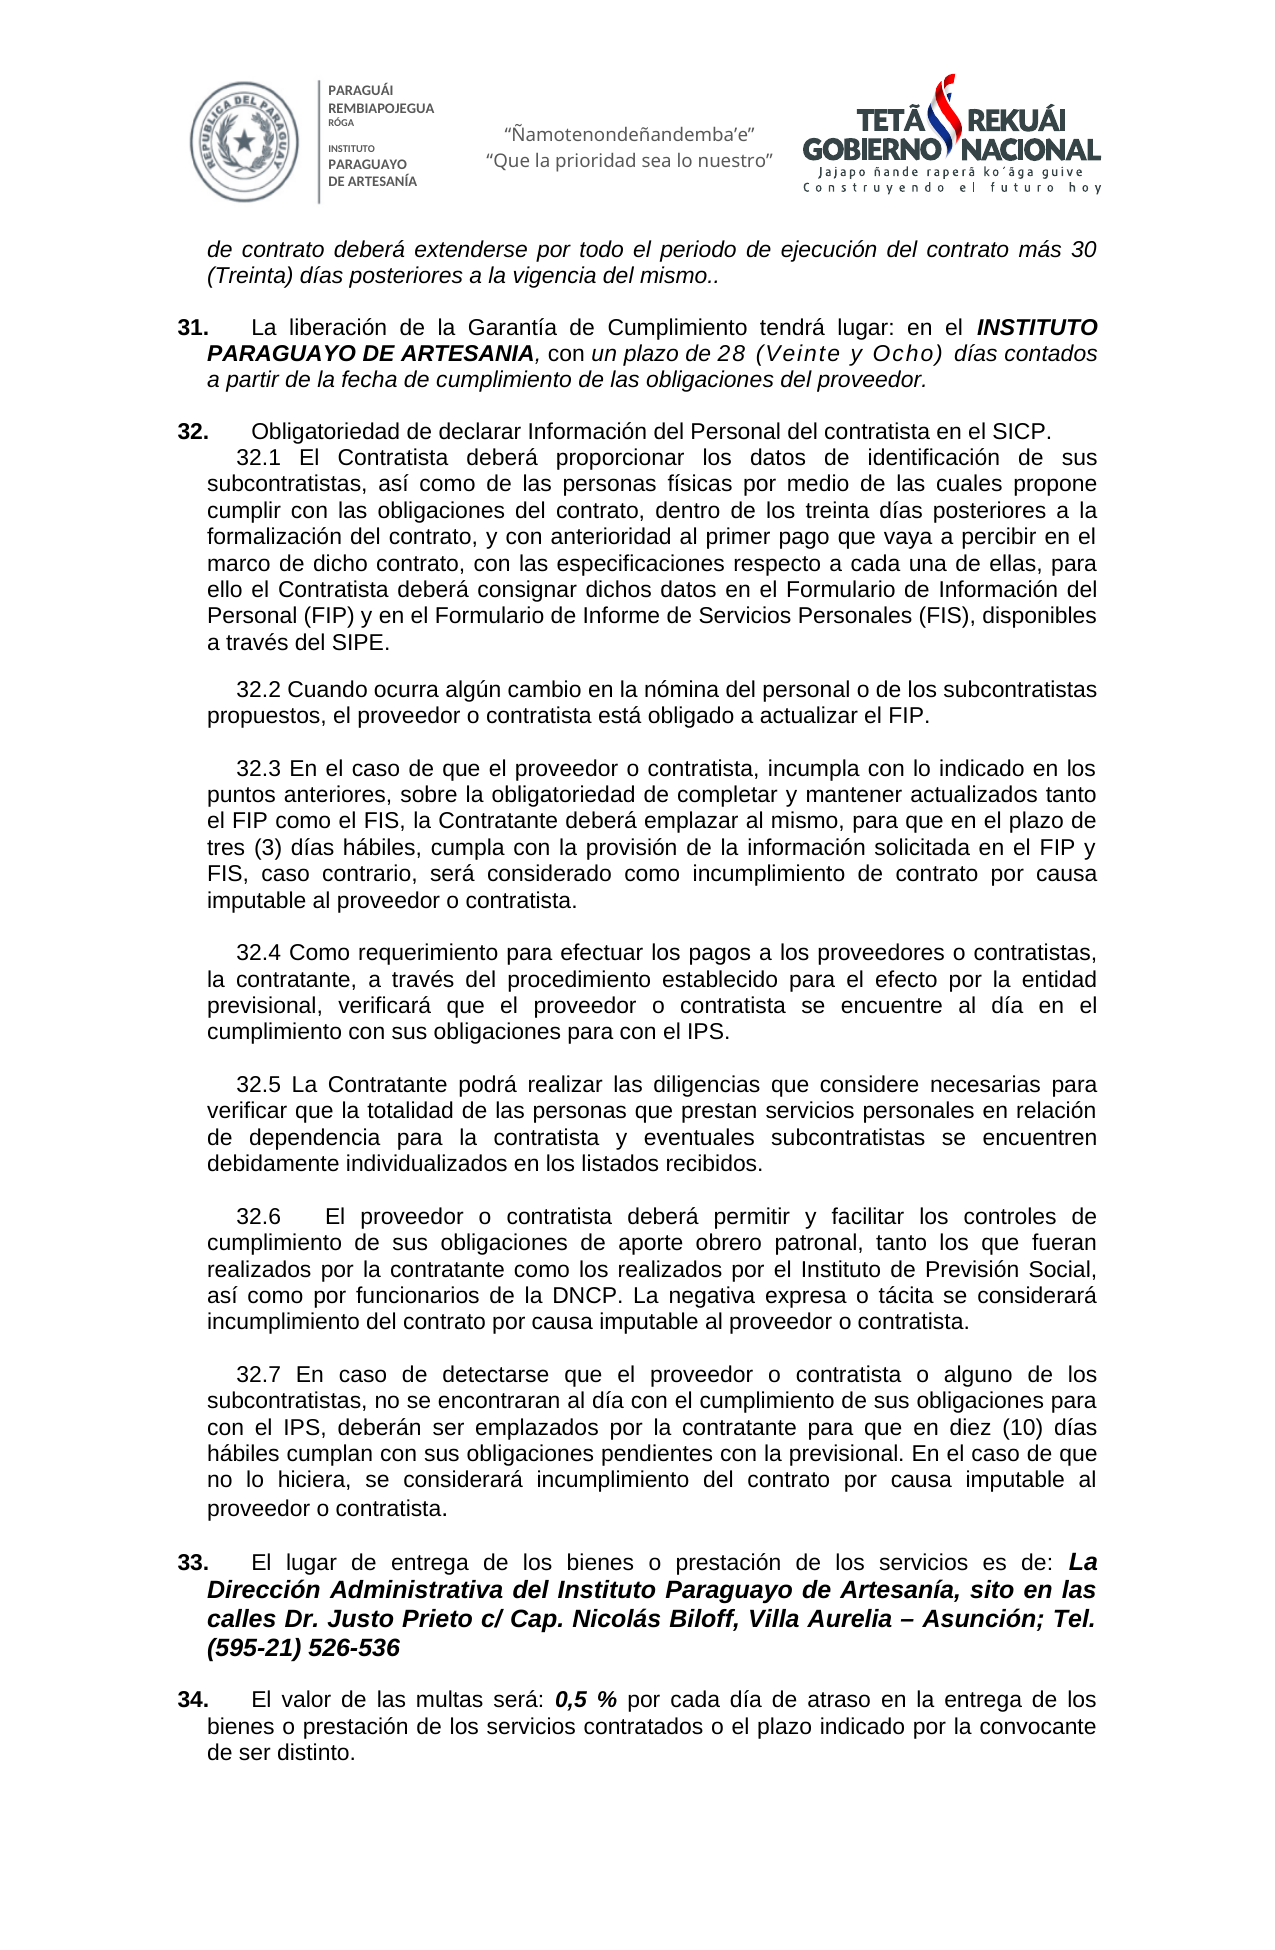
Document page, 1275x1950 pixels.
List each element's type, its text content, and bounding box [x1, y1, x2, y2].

list Obligatoriedad de declarar Información del Personal del contratista en el SICP. [177, 418, 1098, 444]
text 32.6 El proveedor o contratista deberá permitir y facilitar los controles de cumplimiento de sus obligaciones de aporte obrero patronal, tanto los que fueran realizados por la contratante como los realizados por el Instituto de Previsión Social, así como por funcionarios de la DNCP. La negativa expresa o tácita se considerará incumplimiento del contrato por causa imputable al proveedor o contratista. [207, 1203, 1098, 1334]
list La liberación de la Garantía de Cumplimiento tendrá lugar: en el INSTITUTO PARAGUAYO DE ARTESANIA, con un plazo de 28 (Veinte y Ocho) días contados a partir de la fecha de cumplimiento de las obligaciones del proveedor. [177, 314, 1098, 393]
text 32.2 Cuando ocurra algún cambio en la nómina del personal o de los subcontratistas propuestos, el proveedor o contratista está obligado a actualizar el FIP. [207, 676, 1098, 728]
list El lugar de entrega de los bienes o prestación de los servicios es de: La Dirección Administrativa del Instituto Paraguayo de Artesanía, sito en las calles Dr. Justo Prieto c/ Cap. Nicolás Biloff, Villa Aurelia – Asunción; Tel. (595-21) 526-536 [177, 1546, 1098, 1661]
text 32.5 La Contratante podrá realizar las diligencias que considere necesarias para verificar que la totalidad de las personas que prestan servicios personales en relación de dependencia para la contratista y eventuales subcontratistas se encuentren debidamente individualizados en los listados recibidos. [207, 1071, 1098, 1176]
text 32.7 En caso de detectarse que el proveedor o contratista o alguno de los subcontratistas, no se encontraran al día con el cumplimiento de sus obligaciones para con el IPS, deberán ser emplazados por la contratante para que en diez (10) días hábiles cumplan con sus obligaciones pendientes con la previsional. En el caso de que no lo hiciera, se considerará incumplimiento del contrato por causa imputable al proveedor o contratista. [207, 1361, 1098, 1521]
list 32.1 El Contratista deberá proporcionar los datos de identificación de sus subcontratistas, así como de las personas físicas por medio de las cuales propone cumplir con las obligaciones del contrato, dentro de los treinta días posteriores a la formalización del contrato, y con anterioridad al primer pago que vaya a percibir en el marco de dicho contrato, con las especificaciones respecto a cada una de ellas, para ello el Contratista deberá consignar dichos datos en el Formulario de Información del Personal (FIP) y en el Formulario de Informe de Servicios Personales (FIS), disponibles a través del SIPE. [207, 444, 1098, 655]
text 32.4 Como requerimiento para efectuar los pagos a los proveedores o contratistas, la contratante, a través del procedimiento establecido para el efecto por la entidad previsional, verificará que el proveedor o contratista se encuentre al día en el cumplimiento con sus obligaciones para con el IPS. [207, 939, 1098, 1045]
text 32.3 En el caso de que el proveedor o contratista, incumpla con lo indicado en los puntos anteriores, sobre la obligatoriedad de completar y mantener actualizados tanto el FIP como el FIS, la Contratante deberá emplazar al mismo, para que en el plazo de tres (3) días hábiles, cumpla con la provisión de la información solicitada en el FIP y FIS, caso contrario, será considerado como incumplimiento de contrato por causa imputable al proveedor o contratista. [207, 755, 1098, 913]
list El valor de las multas será: 0,5 % por cada día de atraso en la entrega de los bienes o prestación de los servicios contratados o el plazo indicado por la convocante de ser distinto. [177, 1686, 1098, 1766]
picture [180, 73, 332, 208]
